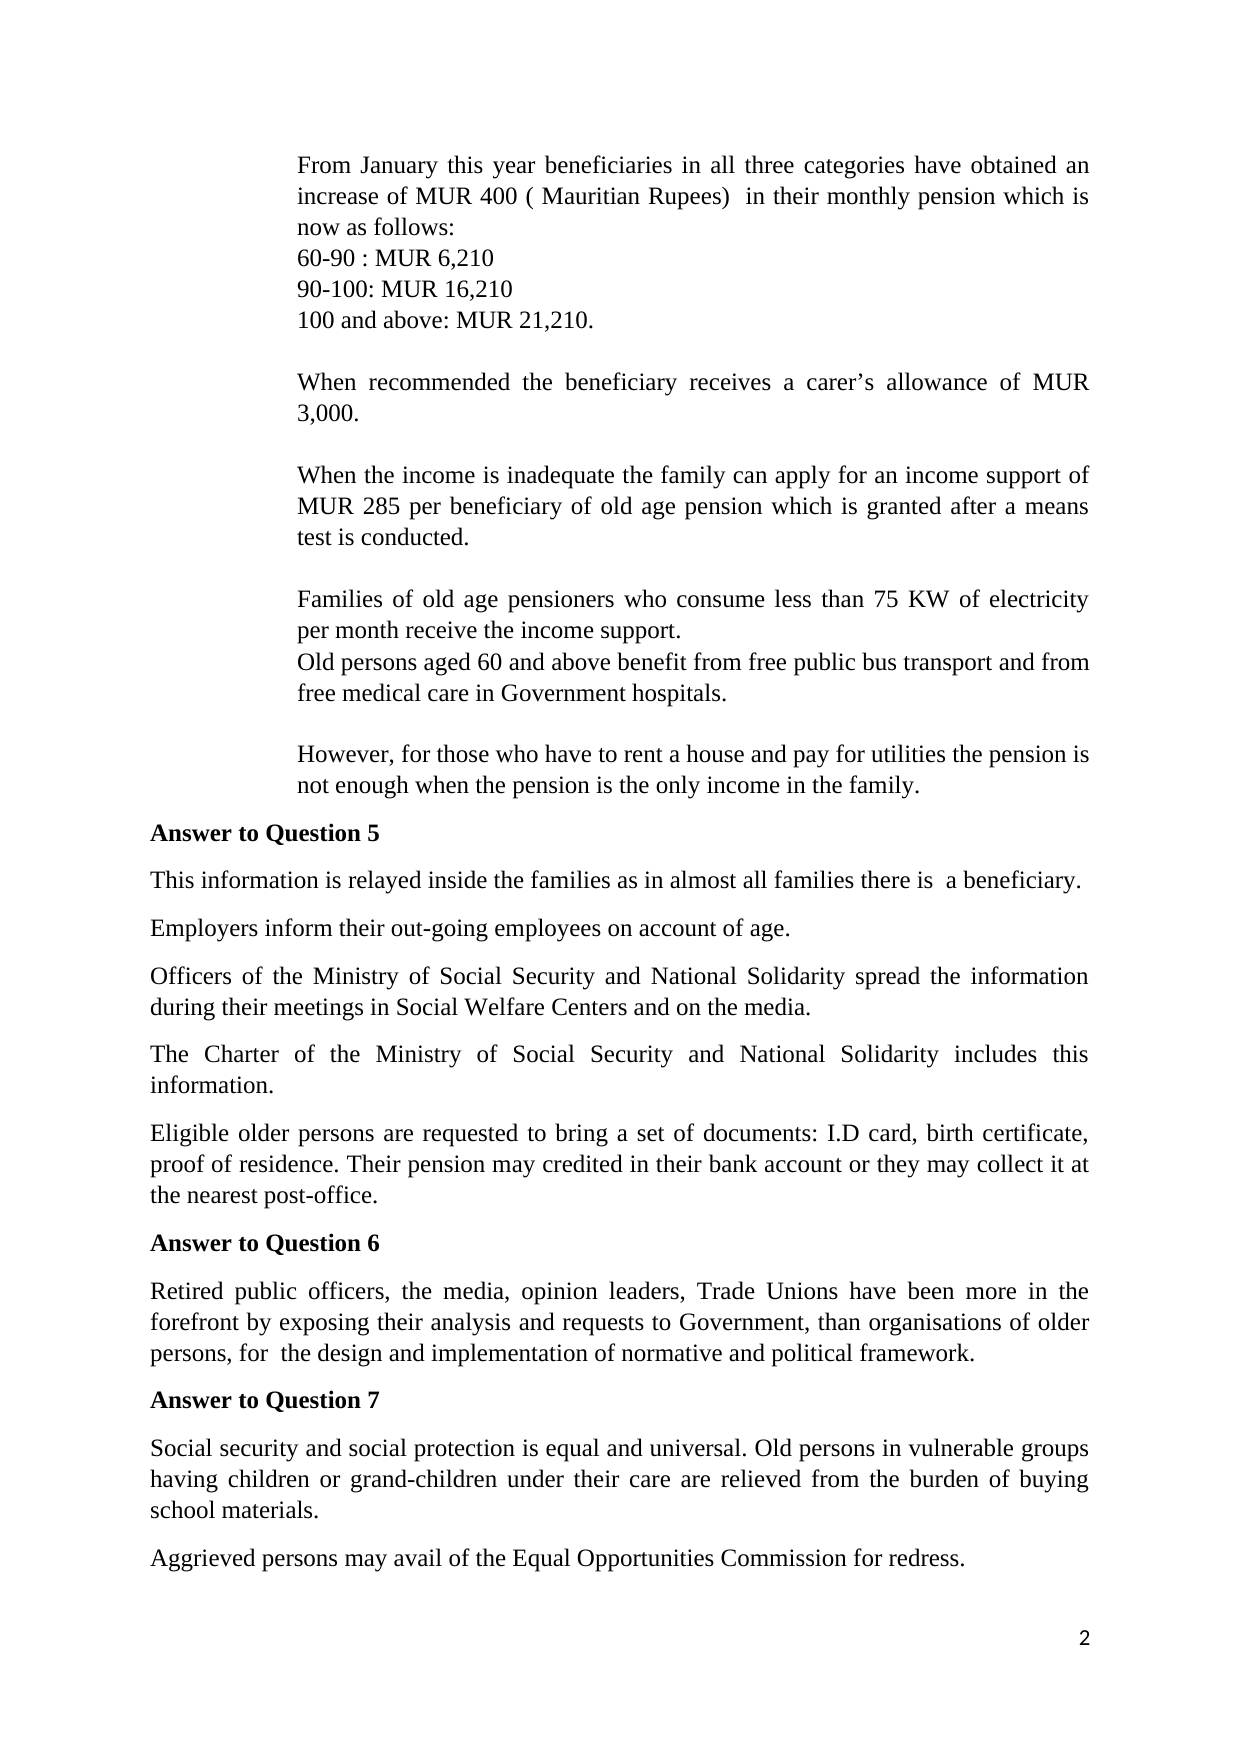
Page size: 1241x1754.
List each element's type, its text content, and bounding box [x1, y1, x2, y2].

list From January this year beneficiaries in all three categories have obtained an increase of MUR 400 ( Mauritian Rupees) in their monthly pension which is now as follows: [297, 150, 1090, 241]
text Employers inform their out-going employees on account of age. [150, 913, 1090, 942]
text The Charter of the Ministry of Social Security and National Solidarity includes this information. [150, 1039, 1090, 1099]
list Families of old age pensioners who consume less than 75 KW of electricity per month receive the income support. [297, 584, 1090, 644]
text Retired public officers, the media, opinion leaders, Trade Unions have been more in the forefront by exposing their analysis and requests to Government, than organisations of older persons, for the design and implementation of normative and political framework. [150, 1276, 1090, 1367]
text Answer to Question 7 [150, 1386, 1090, 1414]
text Social security and social protection is equal and universal. Old persons in vulnerable groups having children or grand-children under their care are relieved from the burden of buying school materials. [150, 1433, 1090, 1524]
list However, for those who have to rent a house and pay for utilities the pension is not enough when the pension is the only income in the family. [297, 739, 1090, 799]
text This information is relayed inside the families as in almost all families there is a beneficiary. [150, 865, 1090, 894]
list When the income is inadequate the family can apply for an income support of MUR 285 per beneficiary of old age pension which is granted after a means test is conducted. [297, 460, 1090, 551]
text Officers of the Ministry of Social Security and National Solidarity spread the information during their meetings in Social Welfare Centers and on the media. [150, 961, 1090, 1021]
text Eligible older persons are requested to bring a set of documents: I.D card, birth certificate, proof of residence. Their pension may credited in their bank account or they may collect it at the nearest post-office. [150, 1118, 1090, 1209]
list When recommended the beneficiary receives a carer’s allowance of MUR 3,000. [297, 367, 1090, 427]
list 90-100: MUR 16,210 [297, 274, 1090, 303]
list 60-90 : MUR 6,210 [297, 243, 1090, 272]
text Aggrieved persons may avail of the Equal Opportunities Commission for redress. [150, 1543, 1090, 1572]
text Answer to Question 6 [150, 1228, 1090, 1257]
list 100 and above: MUR 21,210. [297, 305, 1090, 334]
list Old persons aged 60 and above benefit from free public bus transport and from free medical care in Government hospitals. [297, 647, 1090, 706]
text Answer to Question 5 [150, 818, 1090, 846]
